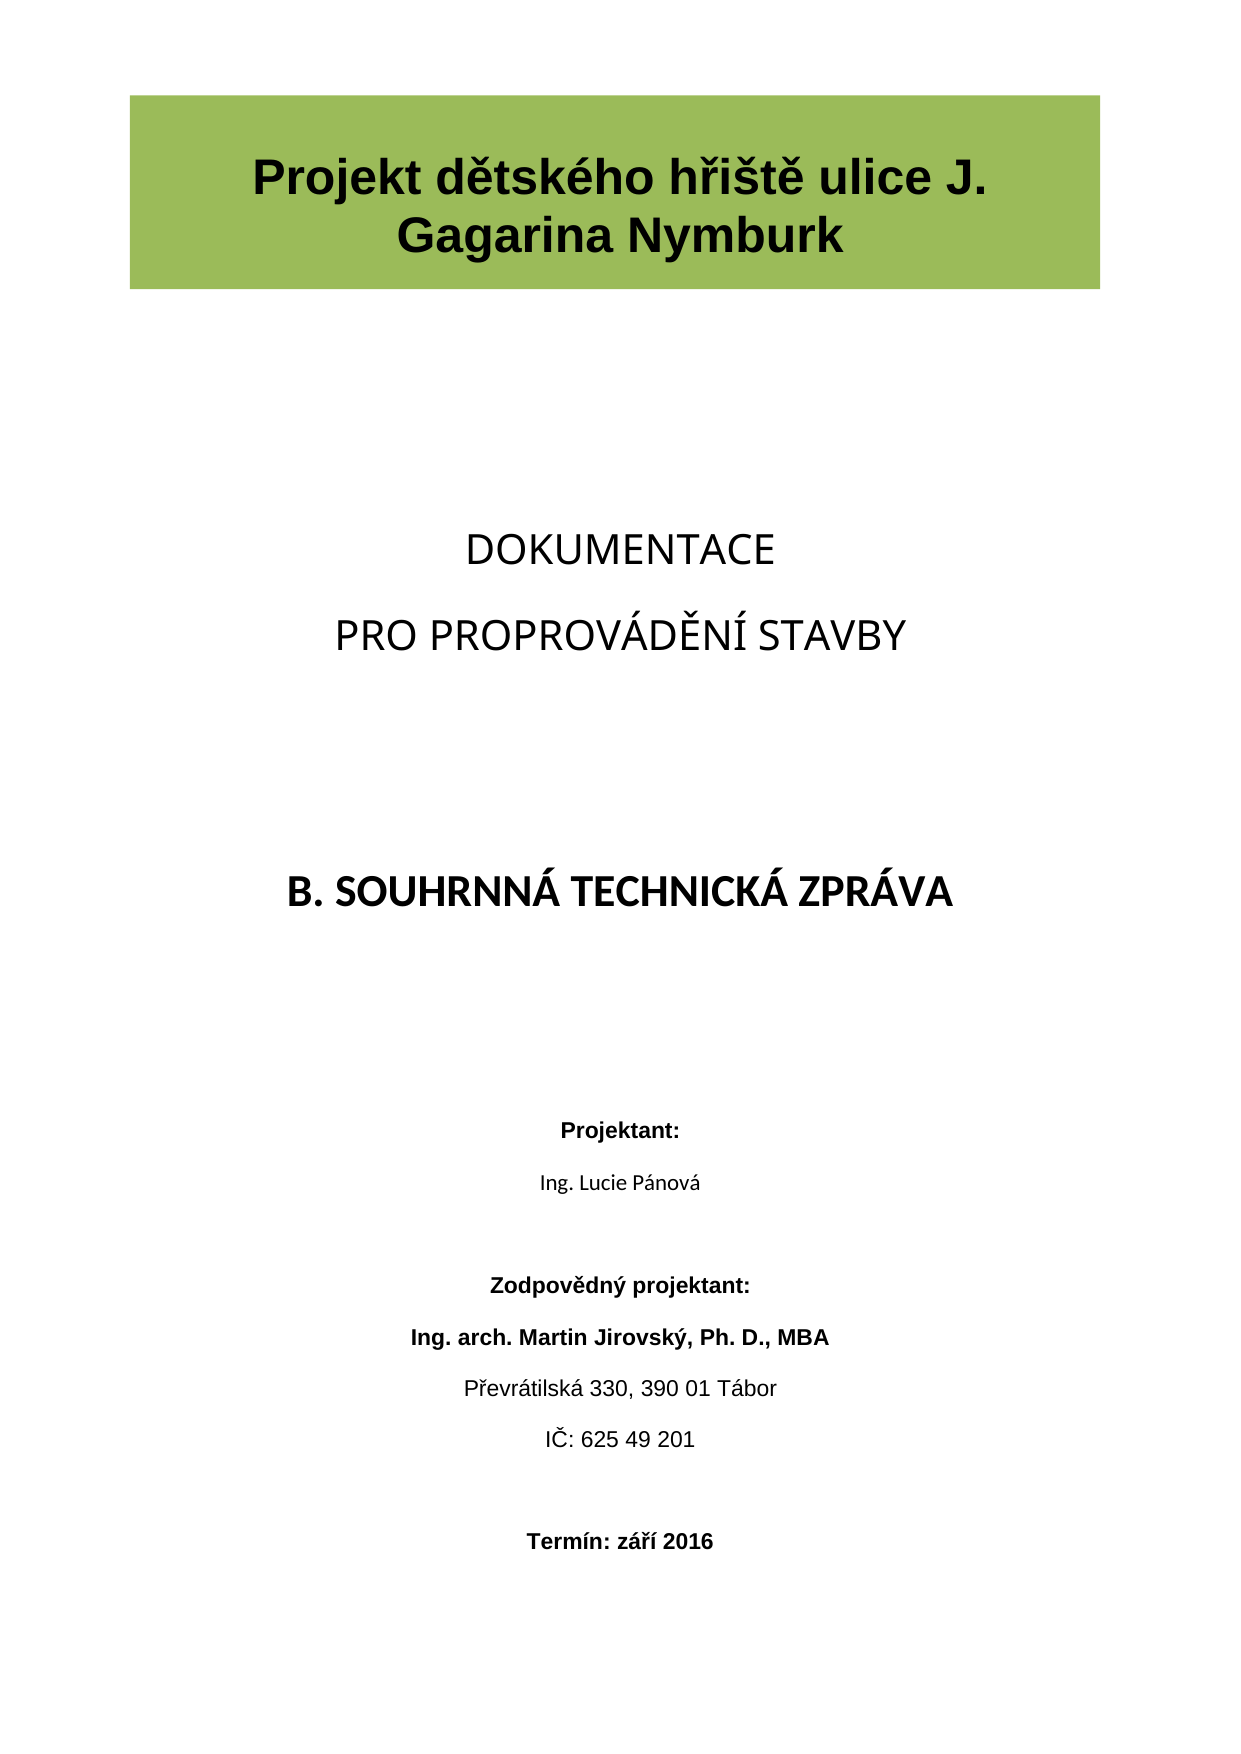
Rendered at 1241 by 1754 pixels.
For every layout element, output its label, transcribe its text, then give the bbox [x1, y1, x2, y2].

text B. SOUHRNNÁ TECHNICKÁ ZPRÁVA [148, 862, 1093, 918]
text Převrátilská 330, 390 01 Tábor [148, 1374, 1093, 1401]
text Ing. Lucie Pánová [148, 1168, 1093, 1196]
text Projekt dětského hřiště ulice J. Gagarina Nymburk [148, 148, 1093, 263]
text Zodpovědný projektant: [148, 1272, 1093, 1299]
text PRO PROPROVÁDĚNÍ STAVBY [148, 606, 1093, 663]
text Ing. arch. Martin Jirovský, Ph. D., MBA [148, 1323, 1093, 1350]
text Termín: září 2016 [148, 1528, 1093, 1554]
text DOKUMENTACE [148, 520, 1093, 577]
text Projektant: [148, 1117, 1093, 1144]
text IČ: 625 49 201 [148, 1426, 1093, 1452]
